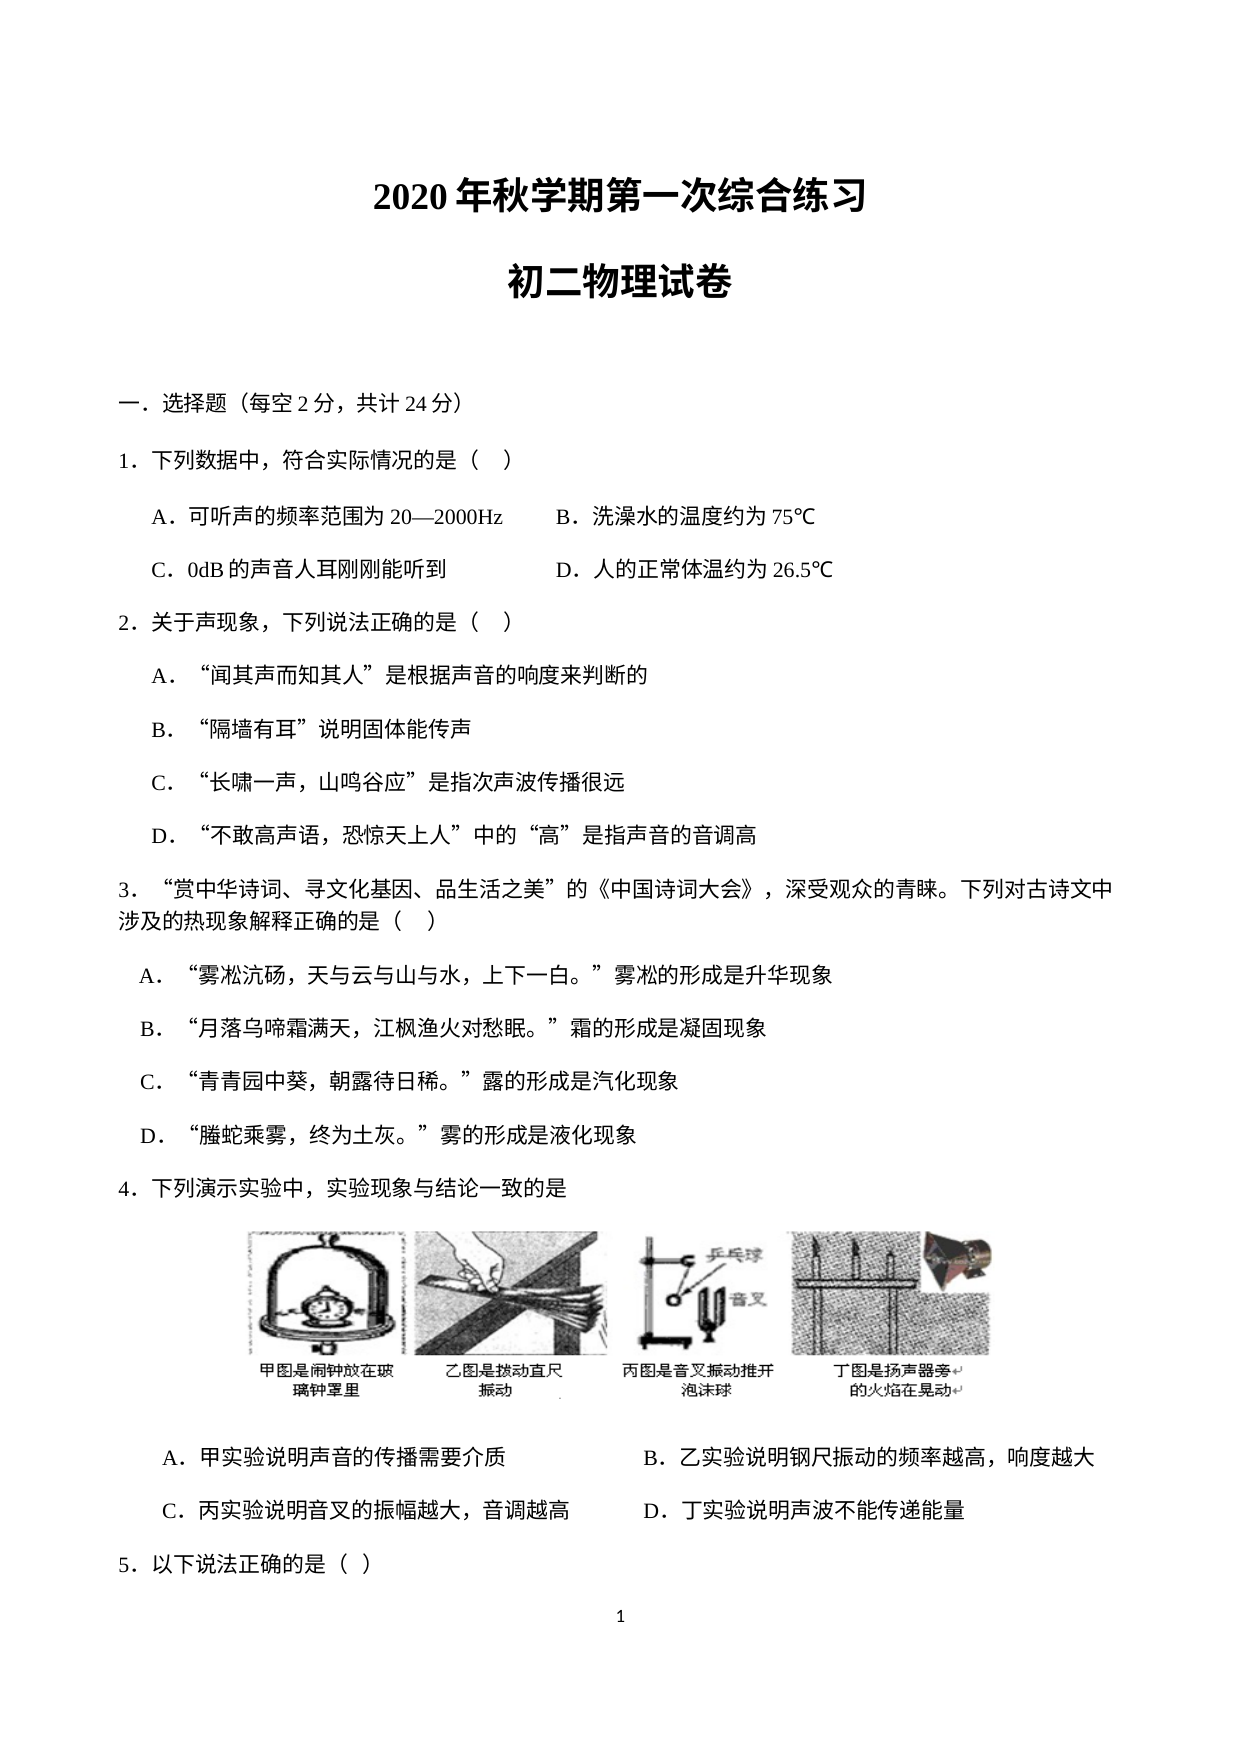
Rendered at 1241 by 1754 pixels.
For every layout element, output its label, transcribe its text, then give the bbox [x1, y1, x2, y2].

text D．“不敢高声语，恐惊天上人”中的“高”是指声音的音调高 [118, 818, 1122, 851]
text 初二物理试卷 [118, 246, 1122, 311]
text D．“螣蛇乘雾，终为土灰。”雾的形成是液化现象 [118, 1117, 1122, 1150]
text 4．下列演示实验中，实验现象与结论一致的是 [118, 1171, 1122, 1203]
text 2020年秋学期第一次综合练习 [118, 161, 1122, 226]
text C．“长啸一声，山鸣谷应”是指次声波传播很远 [118, 765, 1122, 797]
text A．可听声的频率范围为20—2000Hz B．洗澡水的温度约为75℃ [118, 495, 1122, 531]
text C．丙实验说明音叉的振幅越大，音调越高 D．丁实验说明声波不能传递能量 [118, 1493, 1122, 1526]
text 一．选择题（每空2分，共计24分） [118, 386, 1122, 418]
text B．“月落乌啼霜满天，江枫渔火对愁眠。”霜的形成是凝固现象 [118, 1011, 1122, 1043]
text B．“隔墙有耳”说明固体能传声 [118, 711, 1122, 744]
text A．“雾凇沆砀，天与云与山与水，上下一白。”雾凇的形成是升华现象 [118, 957, 1122, 990]
text 2．关于声现象，下列说法正确的是（ ） [118, 605, 1122, 637]
text 3．“赏中华诗词、寻文化基因、品生活之美”的《中国诗词大会》，深受观众的青睐。下列对古诗文中涉及的热现象解释正确的是（ ） [118, 871, 1122, 936]
text C．“青青园中葵，朝露待日稀。”露的形成是汽化现象 [118, 1064, 1122, 1096]
text C．0dB的声音人耳刚刚能听到 D．人的正常体温约为26.5℃ [151, 551, 1122, 584]
text 5．以下说法正确的是（ ） [118, 1546, 1122, 1579]
text 1．下列数据中，符合实际情况的是（ ） [118, 439, 1122, 474]
text A．甲实验说明声音的传播需要介质 B．乙实验说明钢尺振动的频率越高，响度越大 [118, 1440, 1122, 1472]
picture [244, 1223, 996, 1399]
text A．“闻其声而知其人”是根据声音的响度来判断的 [118, 658, 1122, 691]
